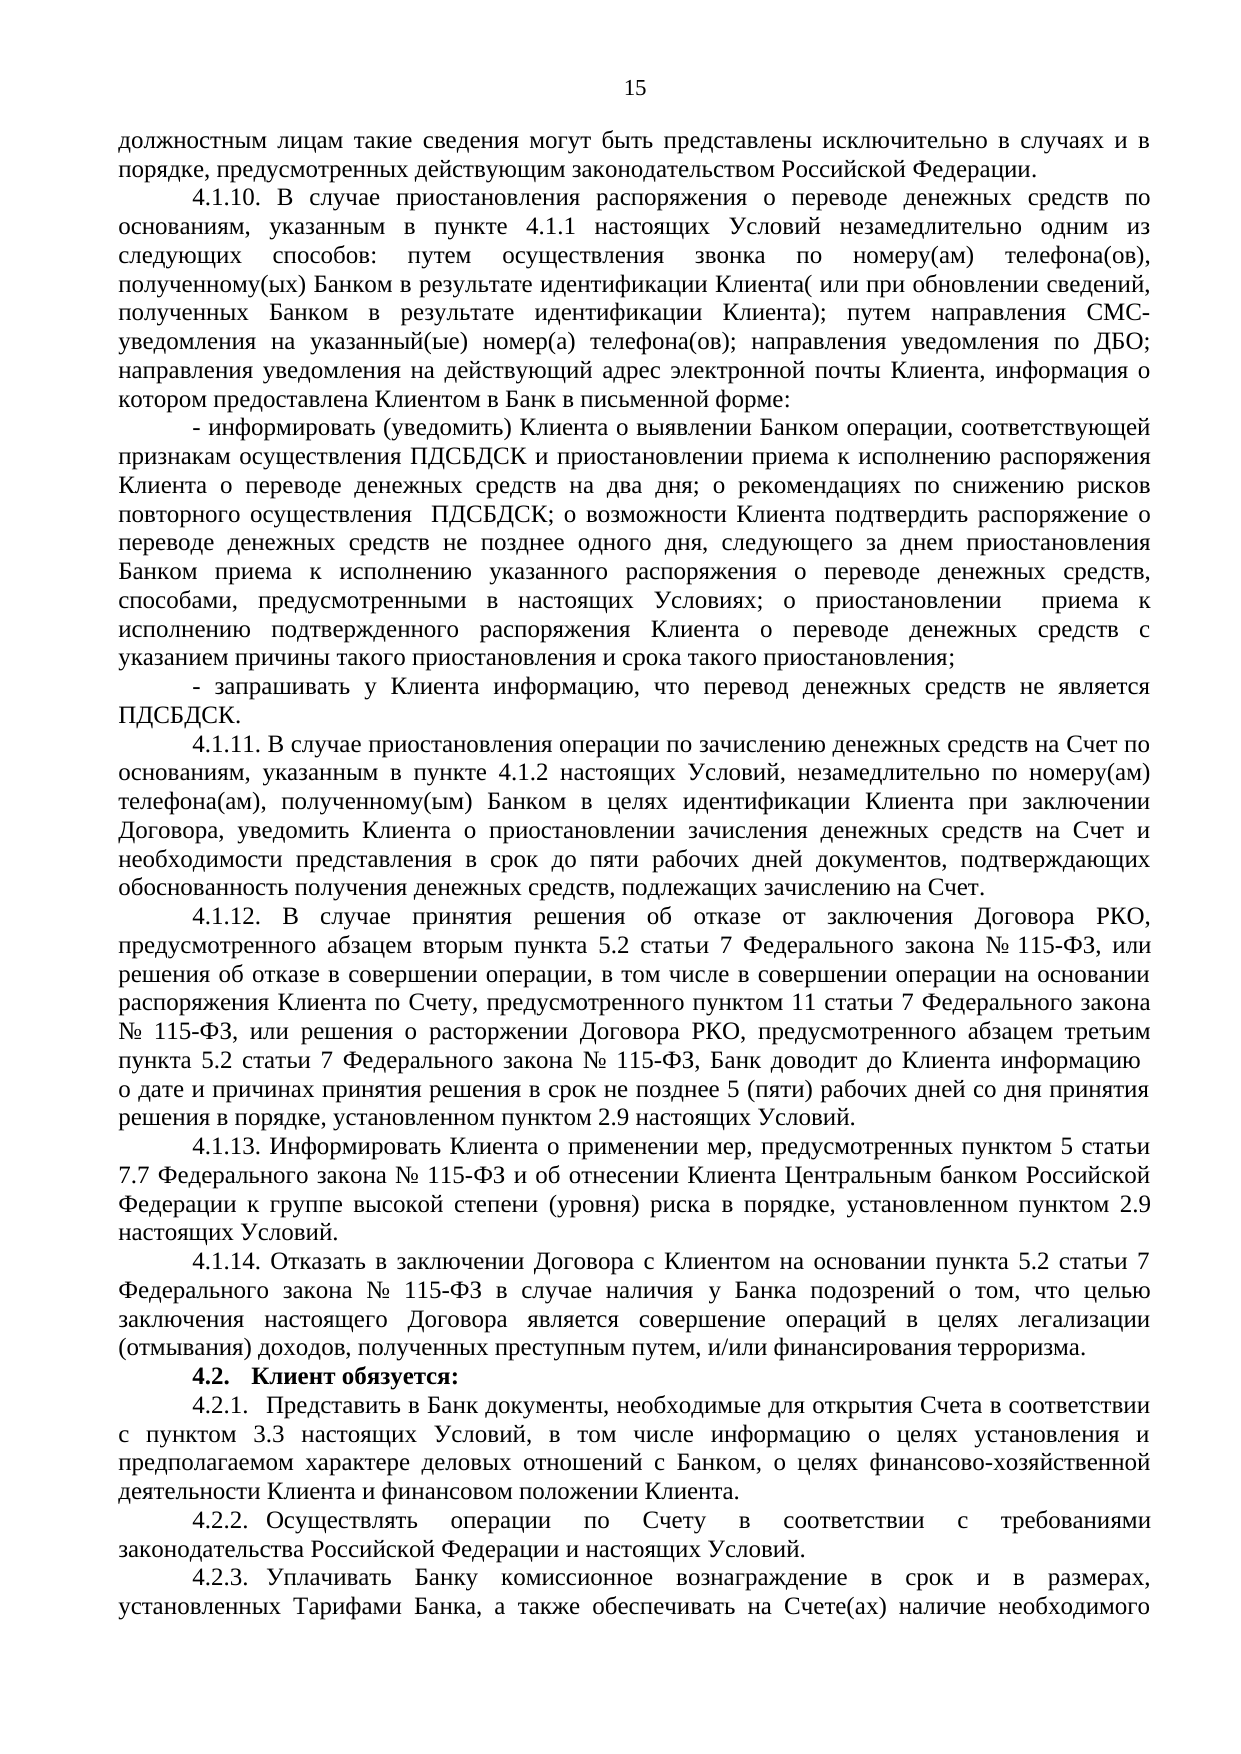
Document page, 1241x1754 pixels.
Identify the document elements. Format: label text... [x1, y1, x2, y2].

text 4.1.11. В случае приостановления операции по зачислению денежных средств на Счет по основаниям, указанным в пункте 4.1.2 настоящих Условий, незамедлительно по номеру(ам) телефона(ам), полученному(ым) Банком в целях идентификации Клиента при заключении Договора, уведомить Клиента о приостановлении зачисления денежных средств на Счет и необходимости представления в срок до пяти рабочих дней документов, подтверждающих обоснованность получения денежных средств, подлежащих зачислению на Счет. [118, 729, 1152, 901]
list 4.2. Клиент обязуется: [118, 1361, 1152, 1390]
list 4.2.1. Представить в Банк документы, необходимые для открытия Счета в соответствии с пунктом 3.3 настоящих Условий, в том числе информацию о целях установления и предполагаемом характере деловых отношений с Банком, о целях финансово-хозяйственной деятельности Клиента и финансовом положении Клиента. [118, 1390, 1152, 1505]
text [118, 125, 1152, 182]
text 4.1.12. В случае принятия решения об отказе от заключения Договора РКО, предусмотренного абзацем вторым пункта 5.2 статьи 7 Федерального закона № 115-ФЗ, или решения об отказе в совершении операции, в том числе в совершении операции на основании распоряжения Клиента по Счету, предусмотренного пунктом 11 статьи 7 Федерального закона № 115-ФЗ, или решения о расторжении Договора РКО, предусмотренного абзацем третьим пункта 5.2 статьи 7 Федерального закона № 115-ФЗ, Банк доводит до Клиента информацию о дате и причинах принятия решения в срок не позднее 5 (пяти) рабочих дней со дня принятия решения в порядке, установленном пунктом 2.9 настоящих Условий. [118, 901, 1152, 1131]
text 4.1.14. Отказать в заключении Договора с Клиентом на основании пункта 5.2 статьи 7 Федерального закона № 115-ФЗ в случае наличия у Банка подозрений о том, что целью заключения настоящего Договора является совершение операций в целях легализации (отмывания) доходов, полученных преступным путем, и/или финансирования терроризма. [118, 1246, 1152, 1361]
text - запрашивать у Клиента информацию, что перевод денежных средств не является ПДСБДСК. [118, 671, 1152, 729]
text - информировать (уведомить) Клиента о выявлении Банком операции, соответствующей признакам осуществления ПДСБДСК и приостановлении приема к исполнению распоряжения Клиента о переводе денежных средств на два дня; о рекомендациях по снижению рисков повторного осуществления ПДСБДСК; о возможности Клиента подтвердить распоряжение о переводе денежных средств не позднее одного дня, следующего за днем приостановления Банком приема к исполнению указанного распоряжения о переводе денежных средств, способами, предусмотренными в настоящих Условиях; о приостановлении приема к исполнению подтвержденного распоряжения Клиента о переводе денежных средств с указанием причины такого приостановления и срока такого приостановления; [118, 412, 1152, 671]
list 4.2.2. Осуществлять операции по Счету в соответствии с требованиями законодательства Российской Федерации и настоящих Условий. [118, 1505, 1152, 1562]
text 4.1.10. В случае приостановления распоряжения о переводе денежных средств по основаниям, указанным в пункте 4.1.1 настоящих Условий незамедлительно одним из следующих способов: путем осуществления звонка по номеру(ам) телефона(ов), полученному(ых) Банком в результате идентификации Клиента( или при обновлении сведений, полученных Банком в результате идентификации Клиента); путем направления СМС-уведомления на указанный(ые) номер(а) телефона(ов); направления уведомления по ДБО; направления уведомления на действующий адрес электронной почты Клиента, информация о котором предоставлена Клиентом в Банк в письменной форме: [118, 182, 1152, 412]
text 4.1.13. Информировать Клиента о применении мер, предусмотренных пунктом 5 статьи 7.7 Федерального закона № 115-ФЗ и об отнесении Клиента Центральным банком Российской Федерации к группе высокой степени (уровня) риска в порядке, установленном пунктом 2.9 настоящих Условий. [118, 1131, 1152, 1246]
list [118, 1562, 1152, 1620]
